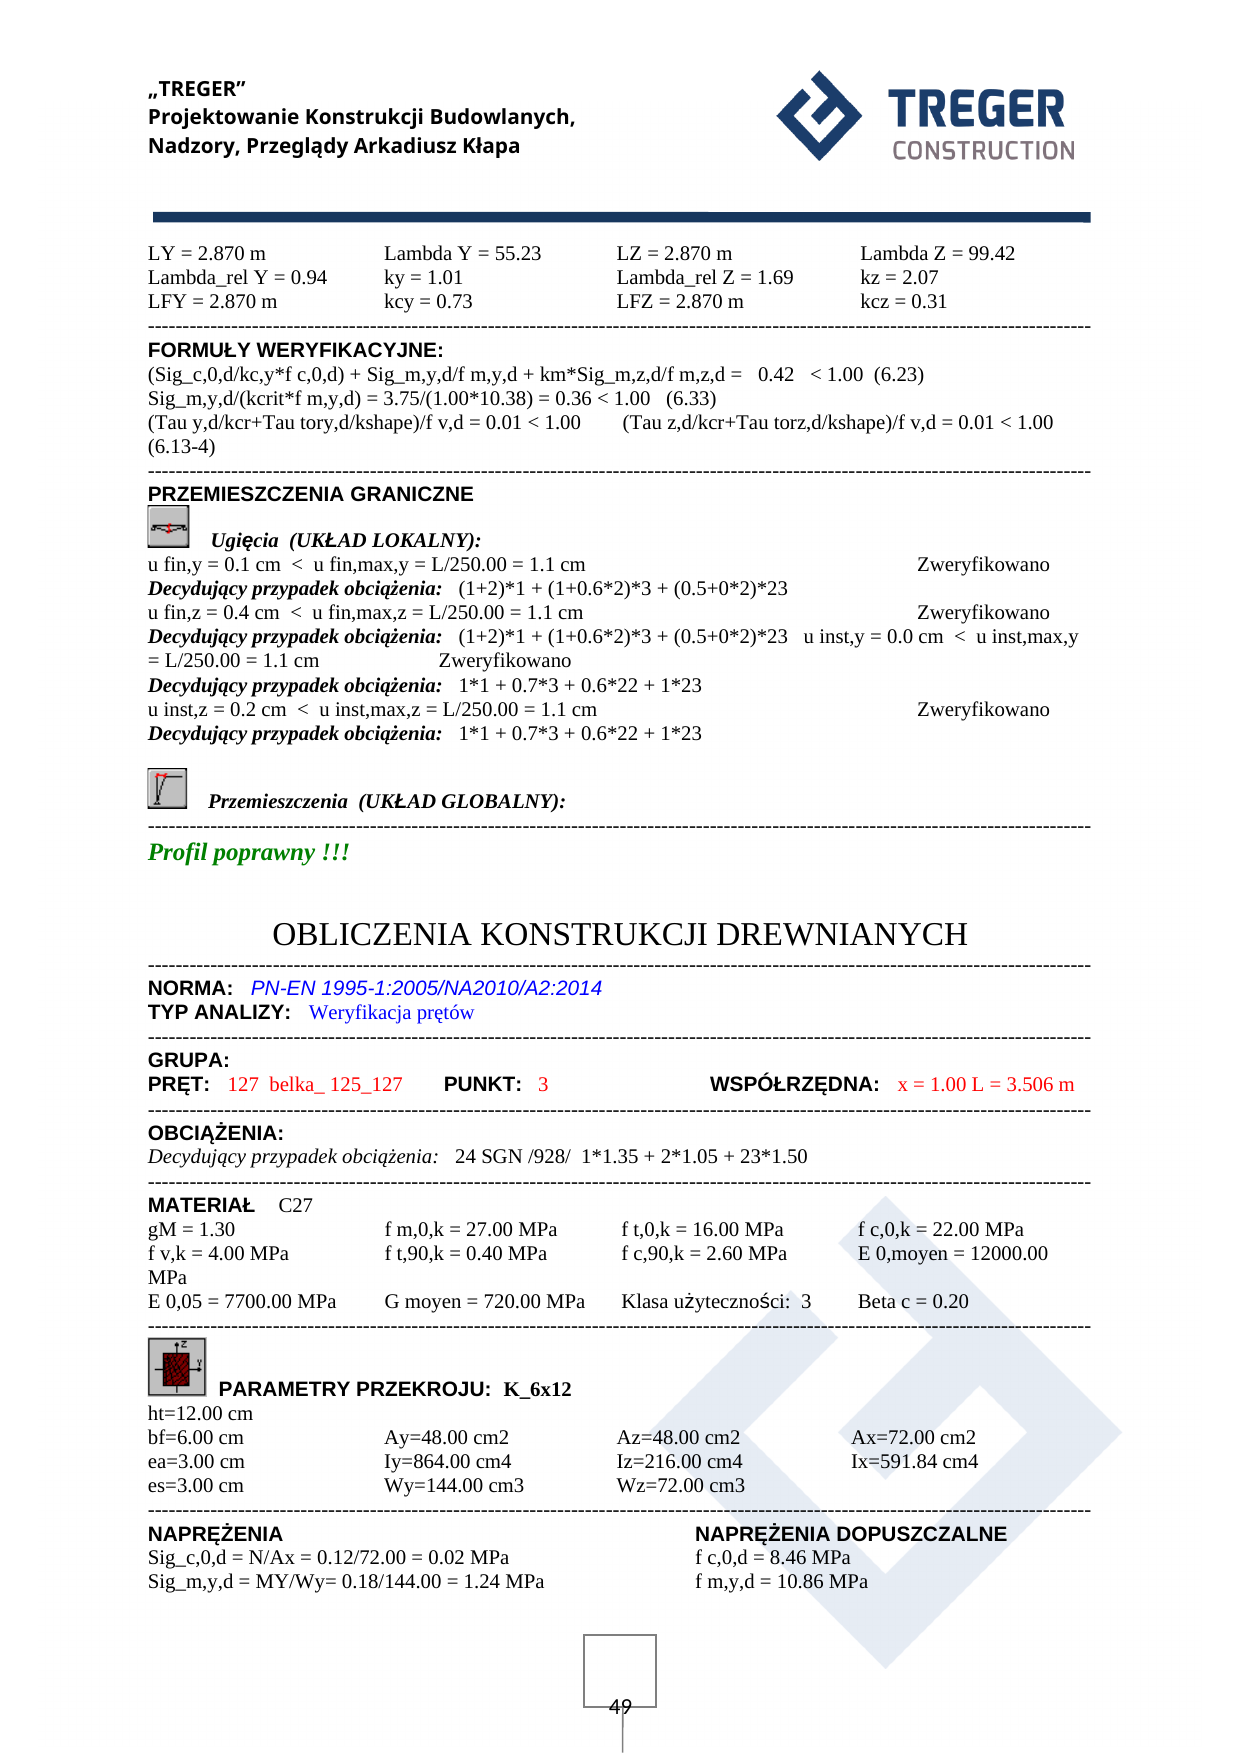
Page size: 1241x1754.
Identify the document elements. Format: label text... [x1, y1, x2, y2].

text u fin,z = 0.4 cm < u fin,max,z = L/250.00 = 1.1 cm Zweryfikowano [148, 600, 1093, 624]
text OBCIĄŻENIA: [148, 1121, 1093, 1144]
text LY = 2.870 m Lambda Y = 55.23 LZ = 2.870 m Lambda Z = 99.42 [148, 241, 1093, 265]
text u fin,y = 0.1 cm < u fin,max,y = L/250.00 = 1.1 cm Zweryfikowano [148, 552, 1093, 576]
text bf=6.00 cm Ay=48.00 cm2 Az=48.00 cm2 Ax=72.00 cm2 [148, 1425, 1093, 1449]
text ---------------------------------------------------------------------------------------------------------------------------------------- [148, 813, 1093, 837]
text ht=12.00 cm [148, 1401, 1093, 1425]
text ---------------------------------------------------------------------------------------------------------------------------------------- [148, 313, 1093, 337]
text PRZEMIESZCZENIA GRANICZNE [148, 482, 1093, 506]
text Decydujący przypadek obciążenia: (1+2)*1 + (1+0.6*2)*3 + (0.5+0*2)*23 u inst,y = 0.0 cm < u inst,max,y = L/250.00 = 1.1 cm Zweryfikowano [148, 624, 1093, 672]
text OBLICZENIA KONSTRUKCJI DREWNIANYCH [148, 914, 1093, 952]
picture [38, 70, 1202, 1747]
text ---------------------------------------------------------------------------------------------------------------------------------------- [148, 1497, 1093, 1521]
text es=3.00 cm Wy=144.00 cm3 Wz=72.00 cm3 [148, 1473, 1093, 1497]
text TYP ANALIZY: Weryfikacja prętów [148, 1000, 1093, 1024]
text ea=3.00 cm Iy=864.00 cm4 Iz=216.00 cm4 Ix=591.84 cm4 [148, 1449, 1093, 1473]
text (Sig_c,0,d/kc,y*f c,0,d) + Sig_m,y,d/f m,y,d + km*Sig_m,z,d/f m,z,d = 0.42 < 1.00 (6.23) [148, 361, 1093, 386]
text MATERIAŁ C27 [148, 1193, 1093, 1217]
text E 0,05 = 7700.00 MPa G moyen = 720.00 MPa Klasa użyteczności: 3 Beta c = 0.20 [148, 1289, 1093, 1313]
text Przemieszczenia (UKŁAD GLOBALNY): [148, 769, 1093, 813]
text FORMUŁY WERYFIKACYJNE: [148, 337, 1093, 361]
text Profil poprawny !!! [148, 837, 1093, 866]
text ---------------------------------------------------------------------------------------------------------------------------------------- [148, 1096, 1093, 1121]
text Decydujący przypadek obciążenia: (1+2)*1 + (1+0.6*2)*3 + (0.5+0*2)*23 [148, 576, 1093, 600]
text PARAMETRY PRZEKROJU: K_6x12 [148, 1337, 1093, 1401]
picture [585, 1636, 655, 1706]
text Ugięcia (UKŁAD LOKALNY): [148, 506, 1093, 552]
text Sig_m,y,d = MY/Wy= 0.18/144.00 = 1.24 MPa f m,y,d = 10.86 MPa [148, 1569, 1093, 1593]
text ---------------------------------------------------------------------------------------------------------------------------------------- [148, 1313, 1093, 1337]
text ---------------------------------------------------------------------------------------------------------------------------------------- [148, 458, 1093, 482]
text ---------------------------------------------------------------------------------------------------------------------------------------- [148, 1024, 1093, 1048]
text NORMA: PN-EN 1995-1:2005/NA2010/A2:2014 [148, 976, 1093, 1000]
text Lambda_rel Y = 0.94 ky = 1.01 Lambda_rel Z = 1.69 kz = 2.07 [148, 265, 1093, 289]
text gM = 1.30 f m,0,k = 27.00 MPa f t,0,k = 16.00 MPa f c,0,k = 22.00 MPa [148, 1217, 1093, 1241]
text LFY = 2.870 m kcy = 0.73 LFZ = 2.870 m kcz = 0.31 [148, 289, 1093, 313]
text (Tau y,d/kcr+Tau tory,d/kshape)/f v,d = 0.01 < 1.00 (Tau z,d/kcr+Tau torz,d/kshape)/f v,d = 0.01 < 1.00 (6.13-4) [148, 409, 1093, 458]
text NAPRĘŻENIA NAPRĘŻENIA DOPUSZCZALNE [148, 1521, 1093, 1545]
text Sig_c,0,d = N/Ax = 0.12/72.00 = 0.02 MPa f c,0,d = 8.46 MPa [148, 1545, 1093, 1569]
text ---------------------------------------------------------------------------------------------------------------------------------------- [148, 952, 1093, 976]
text Sig_m,y,d/(kcrit*f m,y,d) = 3.75/(1.00*10.38) = 0.36 < 1.00 (6.33) [148, 386, 1093, 409]
text Decydujący przypadek obciążenia: 1*1 + 0.7*3 + 0.6*22 + 1*23 [148, 721, 1093, 745]
text PRĘT: 127 belka_ 125_127 PUNKT: 3 WSPÓŁRZĘDNA: x = 1.00 L = 3.506 m [148, 1072, 1093, 1096]
text ---------------------------------------------------------------------------------------------------------------------------------------- [148, 1168, 1093, 1193]
text GRUPA: [148, 1048, 1093, 1072]
text Decydujący przypadek obciążenia: 1*1 + 0.7*3 + 0.6*22 + 1*23 [148, 672, 1093, 697]
text u inst,z = 0.2 cm < u inst,max,z = L/250.00 = 1.1 cm Zweryfikowano [148, 697, 1093, 721]
text Decydujący przypadek obciążenia: 24 SGN /928/ 1*1.35 + 2*1.05 + 23*1.50 [148, 1144, 1093, 1168]
text f v,k = 4.00 MPa f t,90,k = 0.40 MPa f c,90,k = 2.60 MPa E 0,moyen = 12000.00 MPa [148, 1241, 1093, 1289]
